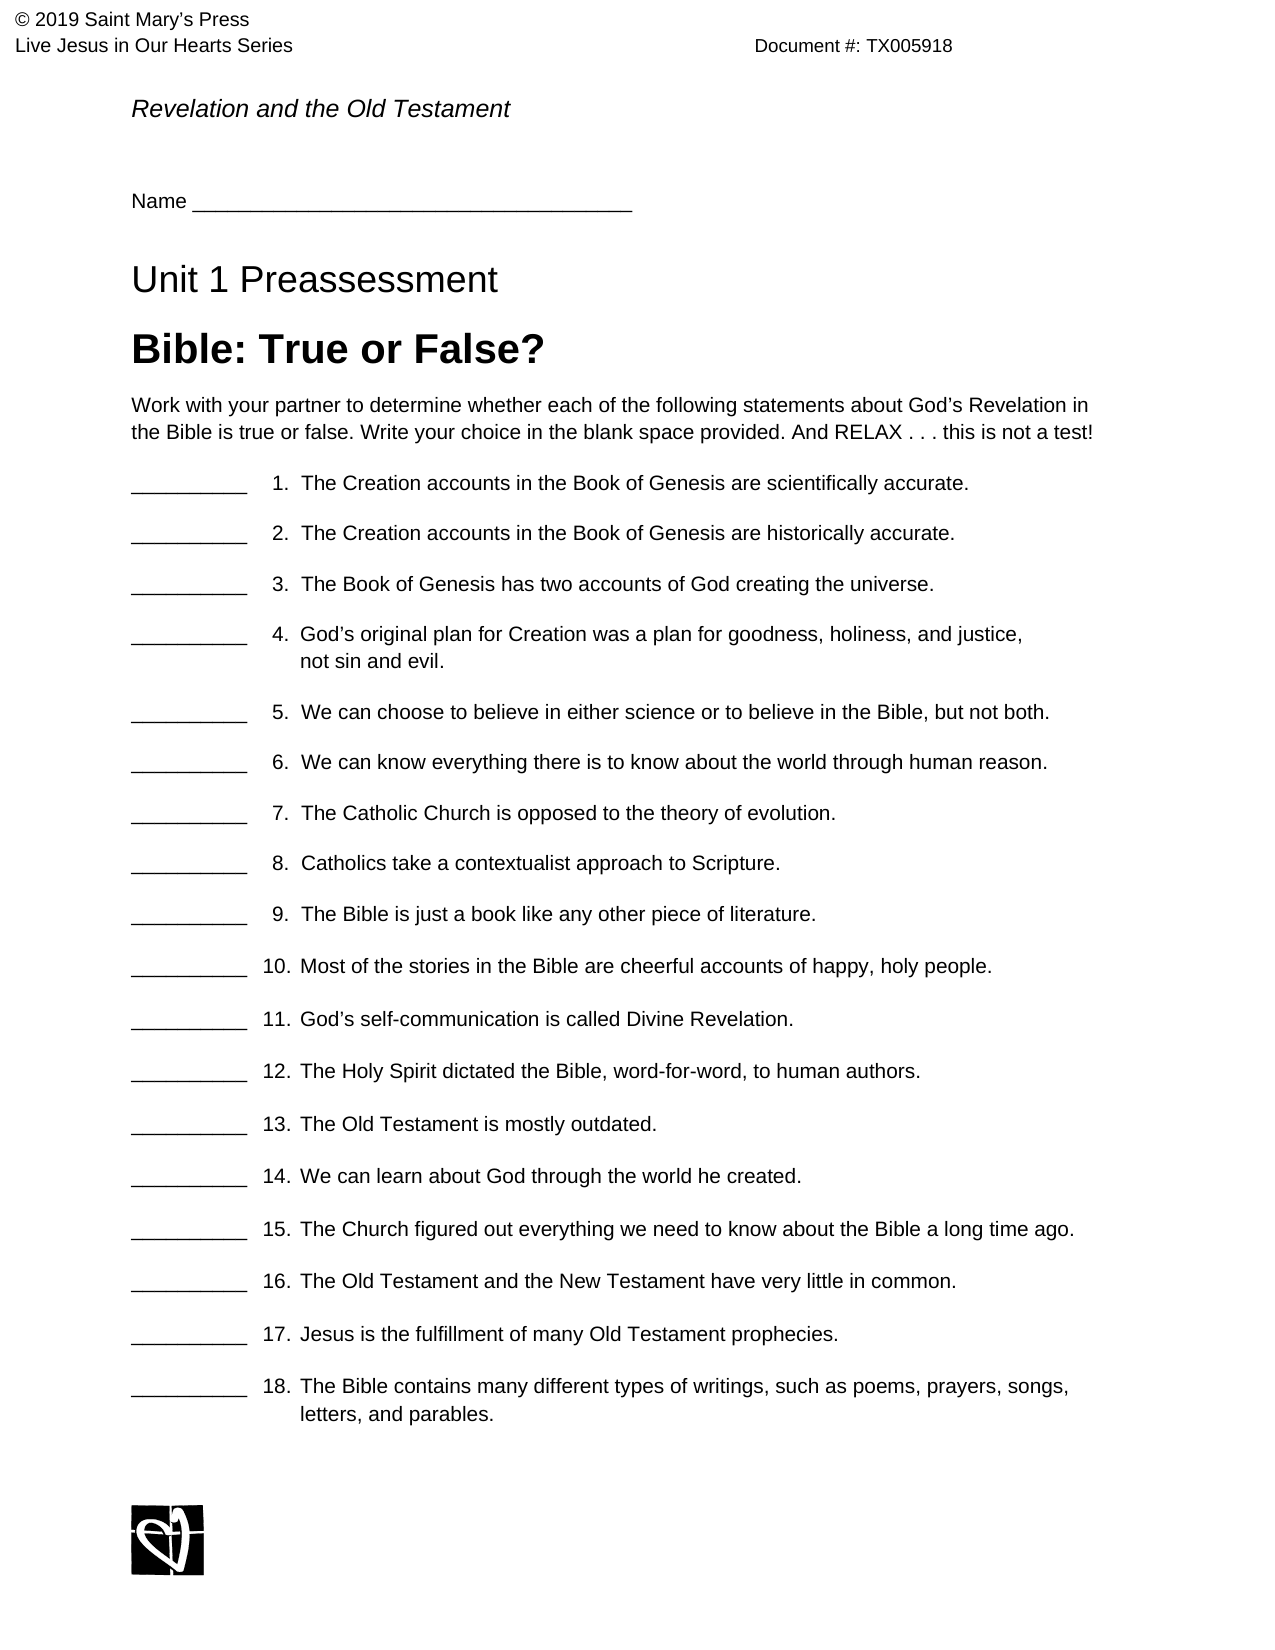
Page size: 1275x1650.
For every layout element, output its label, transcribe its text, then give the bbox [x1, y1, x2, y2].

text __________ 13. The Old Testament is mostly outdated. [131, 1111, 1144, 1135]
text __________ 17. Jesus is the fulfillment of many Old Testament prophecies. [131, 1321, 1144, 1345]
text Bible: True or False? [131, 324, 1144, 372]
text __________ 8. Catholics take a contextualist approach to Scripture. [131, 851, 1144, 875]
text __________ 9. The Bible is just a book like any other piece of literature. [131, 901, 1144, 925]
text Name ______________________________________ [131, 189, 1144, 237]
text __________ 2. The Creation accounts in the Book of Genesis are historically accurate. [131, 521, 1144, 545]
text __________ 18. The Bible contains many different types of writings, such as poems, prayers, songs, letters, and parables. [131, 1374, 1144, 1425]
text Work with your partner to determine whether each of the following statements about God’s Revelation in the Bible is true or false. Write your choice in the blank space provided. And RELAX . . . this is not a test! [131, 393, 1144, 444]
text __________ 4. God’s original plan for Creation was a plan for goodness, holiness, and justice, not sin and evil. [131, 622, 1144, 673]
text __________ 7. The Catholic Church is opposed to the theory of evolution. [131, 801, 1144, 824]
text __________ 1. The Creation accounts in the Book of Genesis are scientifically accurate. [131, 471, 1144, 494]
text Unit 1 Preassessment [131, 258, 1144, 301]
text __________ 3. The Book of Genesis has two accounts of God creating the universe. [131, 571, 1144, 595]
text __________ 11. God’s self-communication is called Divine Revelation. [131, 1006, 1144, 1030]
text __________ 12. The Holy Spirit dictated the Bible, word-for-word, to human authors. [131, 1059, 1144, 1083]
text __________ 5. We can choose to believe in either science or to believe in the Bible, but not both. [131, 700, 1144, 724]
text __________ 10. Most of the stories in the Bible are cheerful accounts of happy, holy people. [131, 954, 1144, 978]
text __________ 16. The Old Testament and the New Testament have very little in common. [131, 1269, 1144, 1293]
text __________ 15. The Church figured out everything we need to know about the Bible a long time ago. [131, 1216, 1144, 1240]
text __________ 6. We can know everything there is to know about the world through human reason. [131, 750, 1144, 774]
text __________ 14. We can learn about God through the world he created. [131, 1164, 1144, 1188]
